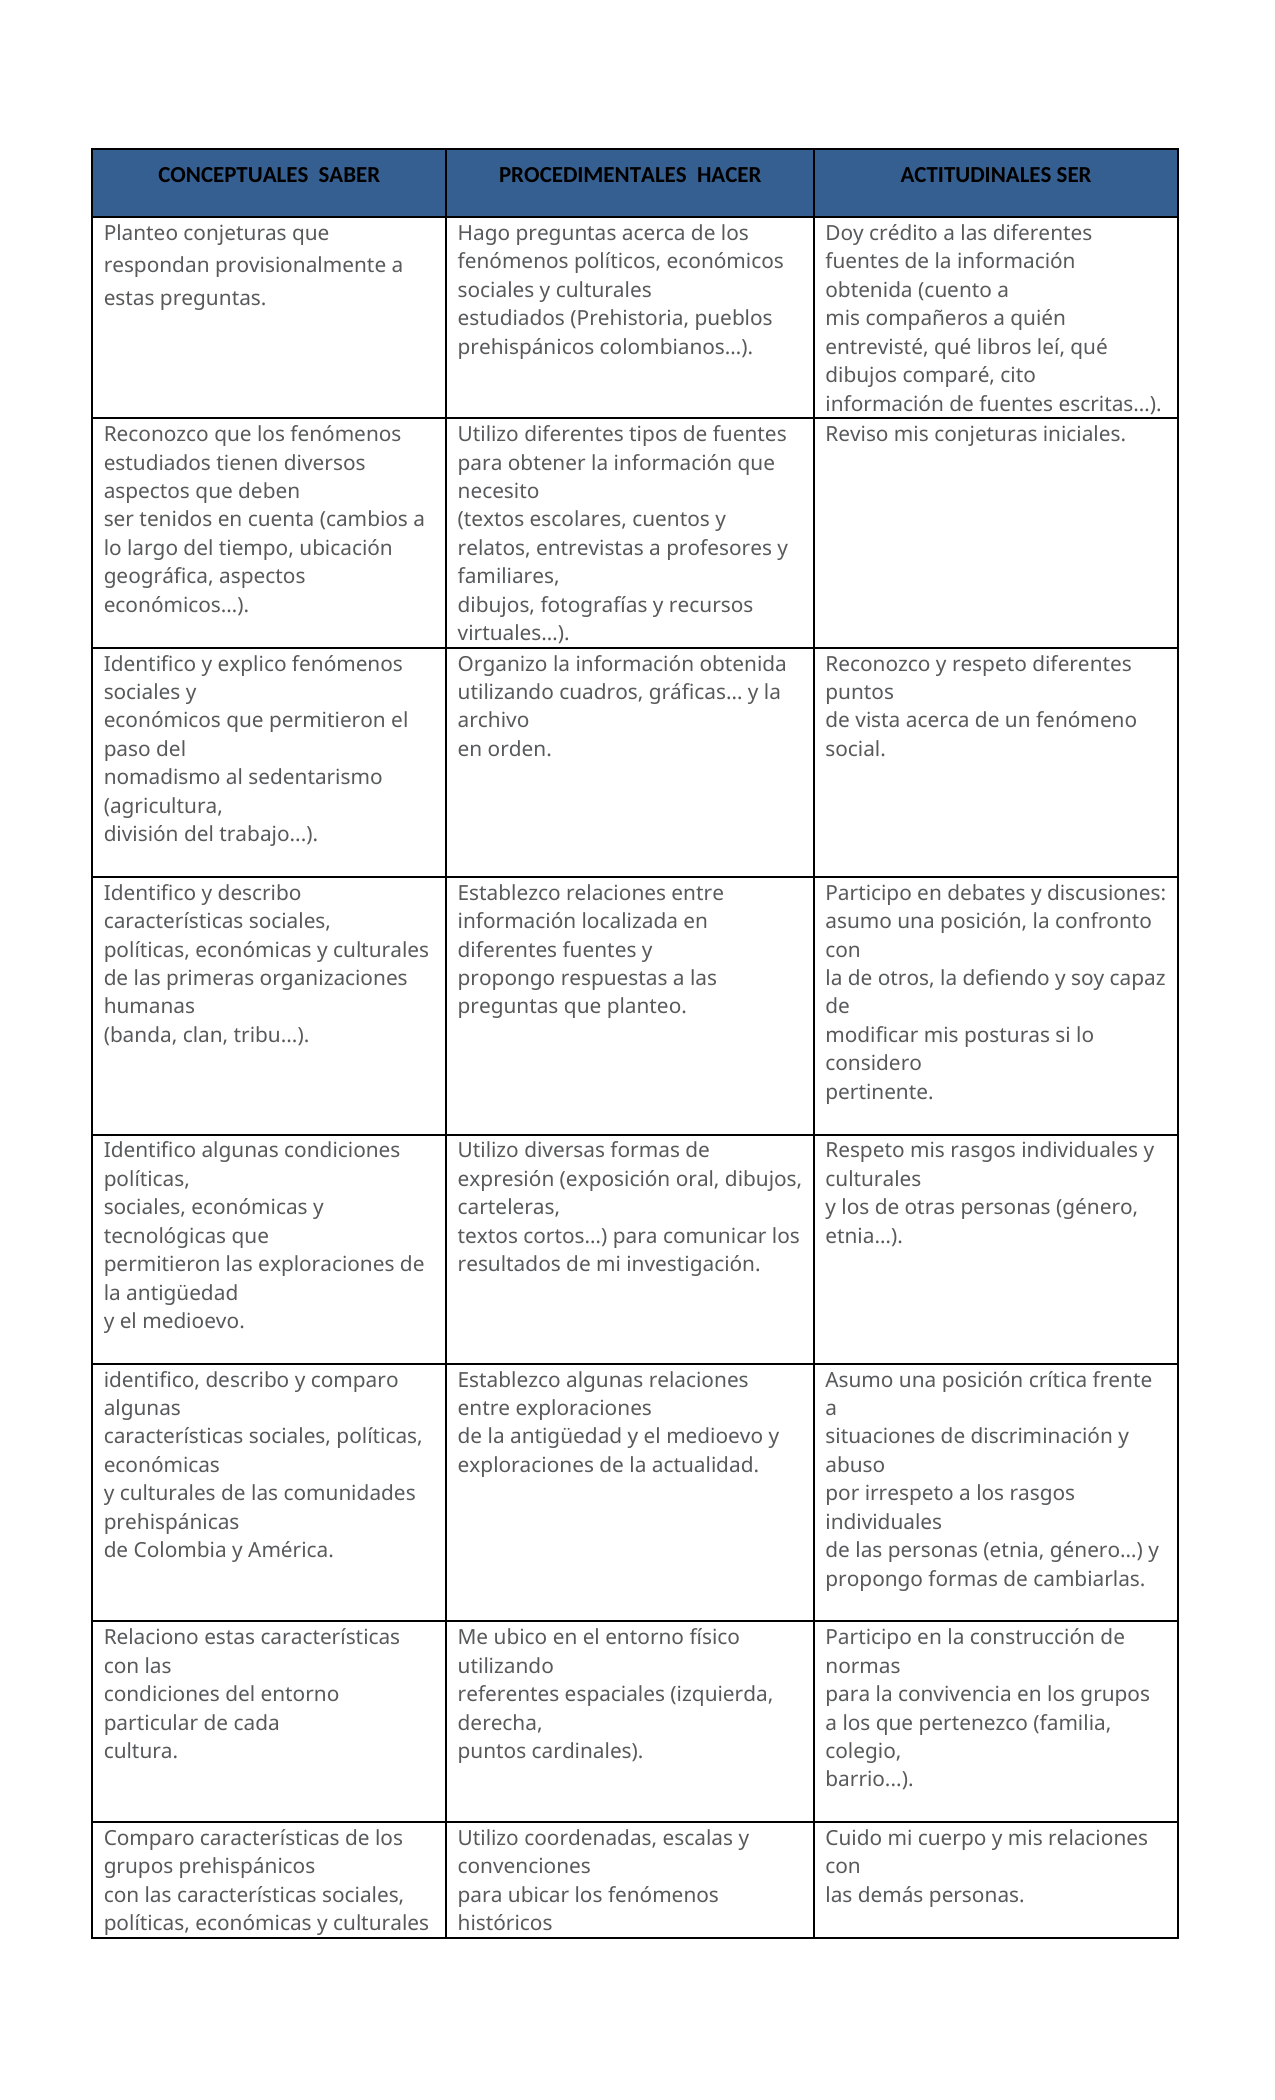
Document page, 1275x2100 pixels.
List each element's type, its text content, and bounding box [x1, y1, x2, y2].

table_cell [815, 1823, 1177, 1937]
table_cell Establezco algunas relaciones entre exploraciones de la antigüedad y el medioevo y exploraciones de la actualidad. [447, 1365, 813, 1620]
table_cell Identifico y explico fenómenos sociales y económicos que permitieron el paso del nomadismo al sedentarismo (agricultura, división del trabajo...). [93, 649, 445, 876]
table_cell Reviso mis conjeturas iniciales. [815, 419, 1177, 647]
table_cell Participo en la construcción de normas para la convivencia en los grupos a los que pertenezco (familia, colegio, barrio...). [815, 1622, 1177, 1821]
table_cell Organizo la información obtenida utilizando cuadros, gráficas… y la archivo en orden. [447, 649, 813, 876]
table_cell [447, 1823, 813, 1937]
table_header ACTITUDINALES SER [815, 150, 1177, 216]
table_cell Me ubico en el entorno físico utilizando referentes espaciales (izquierda, derecha, puntos cardinales). [447, 1622, 813, 1821]
table_cell Identifico y describo características sociales, políticas, económicas y culturales de las primeras organizaciones humanas (banda, clan, tribu...). [93, 878, 445, 1133]
table_cell Identifico algunas condiciones políticas, sociales, económicas y tecnológicas que permitieron las exploraciones de la antigüedad y el medioevo. [93, 1136, 445, 1363]
table_cell Participo en debates y discusiones: asumo una posición, la confronto con la de otros, la defiendo y soy capaz de modificar mis posturas si lo considero pertinente. [815, 878, 1177, 1133]
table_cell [93, 1823, 445, 1937]
table_cell Utilizo diversas formas de expresión (exposición oral, dibujos, carteleras, textos cortos…) para comunicar los resultados de mi investigación. [447, 1136, 813, 1363]
table_header CONCEPTUALES SABER [93, 150, 445, 216]
table_cell Reconozco y respeto diferentes puntos de vista acerca de un fenómeno social. [815, 649, 1177, 876]
table_cell Establezco relaciones entre información localizada en diferentes fuentes y propongo respuestas a las preguntas que planteo. [447, 878, 813, 1133]
table_cell Respeto mis rasgos individuales y culturales y los de otras personas (género, etnia…). [815, 1136, 1177, 1363]
table_cell Utilizo diferentes tipos de fuentes para obtener la información que necesito (textos escolares, cuentos y relatos, entrevistas a profesores y familiares, dibujos, fotografías y recursos virtuales…). [447, 419, 813, 647]
table_cell identifico, describo y comparo algunas características sociales, políticas, económicas y culturales de las comunidades prehispánicas de Colombia y América. [93, 1365, 445, 1620]
table_cell Doy crédito a las diferentes fuentes de la información obtenida (cuento a mis compañeros a quién entrevisté, qué libros leí, qué dibujos comparé, cito información de fuentes escritas…). [815, 218, 1177, 417]
table_cell Planteo conjeturas que respondan provisionalmente a estas preguntas. [93, 218, 445, 417]
table_cell Reconozco que los fenómenos estudiados tienen diversos aspectos que deben ser tenidos en cuenta (cambios a lo largo del tiempo, ubicación geográfica, aspectos económicos…). [93, 419, 445, 647]
table_cell Asumo una posición crítica frente a situaciones de discriminación y abuso por irrespeto a los rasgos individuales de las personas (etnia, género…) y propongo formas de cambiarlas. [815, 1365, 1177, 1620]
table_cell Relaciono estas características con las condiciones del entorno particular de cada cultura. [93, 1622, 445, 1821]
table_header PROCEDIMENTALES HACER [447, 150, 813, 216]
table_cell Hago preguntas acerca de los fenómenos políticos, económicos sociales y culturales estudiados (Prehistoria, pueblos prehispánicos colombianos…). [447, 218, 813, 417]
